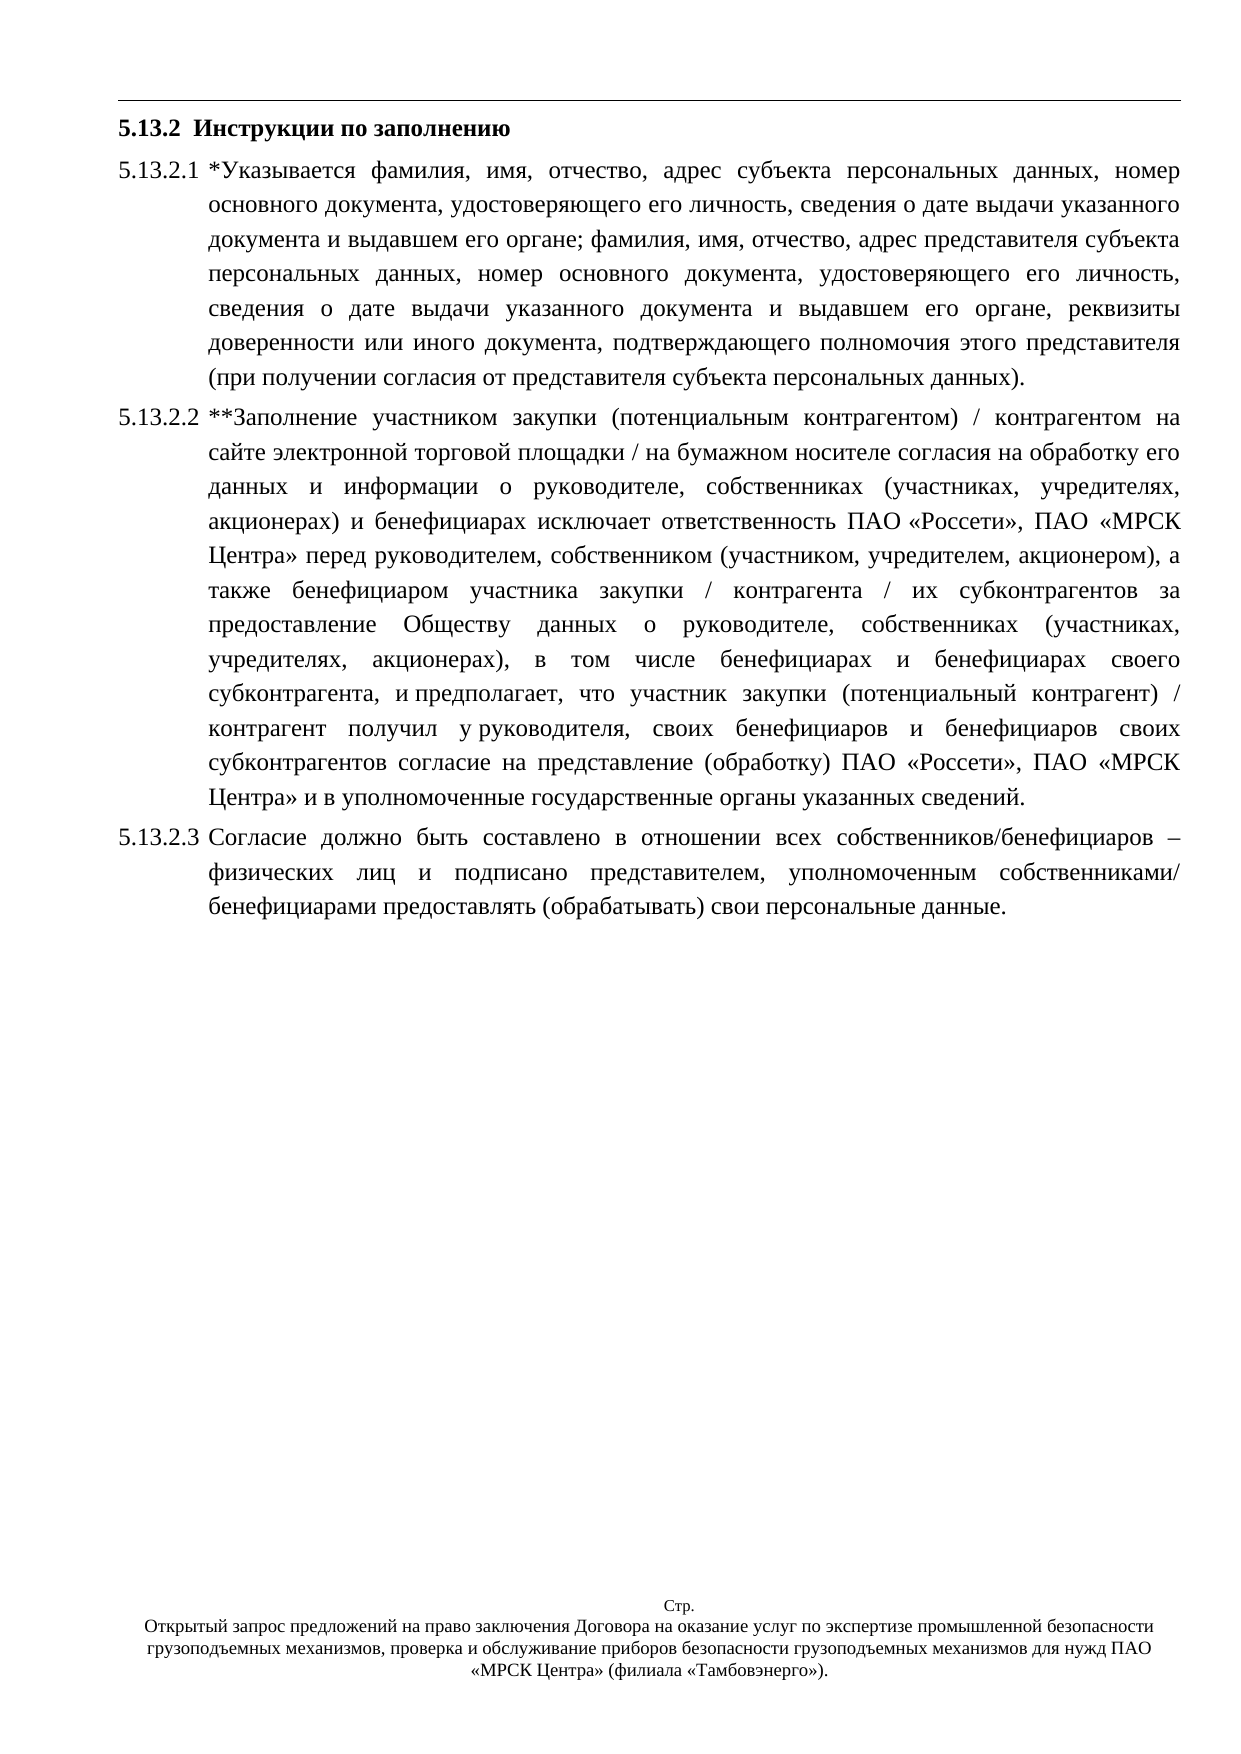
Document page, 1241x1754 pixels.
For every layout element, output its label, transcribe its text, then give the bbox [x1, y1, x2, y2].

list **Заполнение участником закупки (потенциальным контрагентом) / контрагентом на сайте электронной торговой площадки / на бумажном носителе согласия на обработку его данных и информации о руководителе, собственниках (участниках, учредителях, акционерах) и бенефициарах исключает ответственность ПАО «Россети», ПАО «МРСК Центра» перед руководителем, собственником (участником, учредителем, акционером), а также бенефициаром участника закупки / контрагента / их субконтрагентов за предоставление Обществу данных о руководителе, собственниках (участниках, учредителях, акционерах), в том числе бенефициарах и бенефициарах своего субконтрагента, и предполагает, что участник закупки (потенциальный контрагент) / контрагент получил у руководителя, своих бенефициаров и бенефициаров своих субконтрагентов согласие на представление (обработку) ПАО «Россети», ПАО «МРСК Центра» и в уполномоченные государственные органы указанных сведений. [118, 402, 1181, 810]
list Согласие должно быть составлено в отношении всех собственников/бенефициаров – физических лиц и подписано представителем, уполномоченным собственниками/ бенефициарами предоставлять (обрабатывать) свои персональные данные. [118, 822, 1181, 920]
subtitle Инструкции по заполнению [118, 113, 1181, 142]
list *Указывается фамилия, имя, отчество, адрес субъекта персональных данных, номер основного документа, удостоверяющего его личность, сведения о дате выдачи указанного документа и выдавшем его органе; фамилия, имя, отчество, адрес представителя субъекта персональных данных, номер основного документа, удостоверяющего его личность, сведения о дате выдачи указанного документа и выдавшем его органе, реквизиты доверенности или иного документа, подтверждающего полномочия этого представителя (при получении согласия от представителя субъекта персональных данных). [118, 155, 1181, 390]
